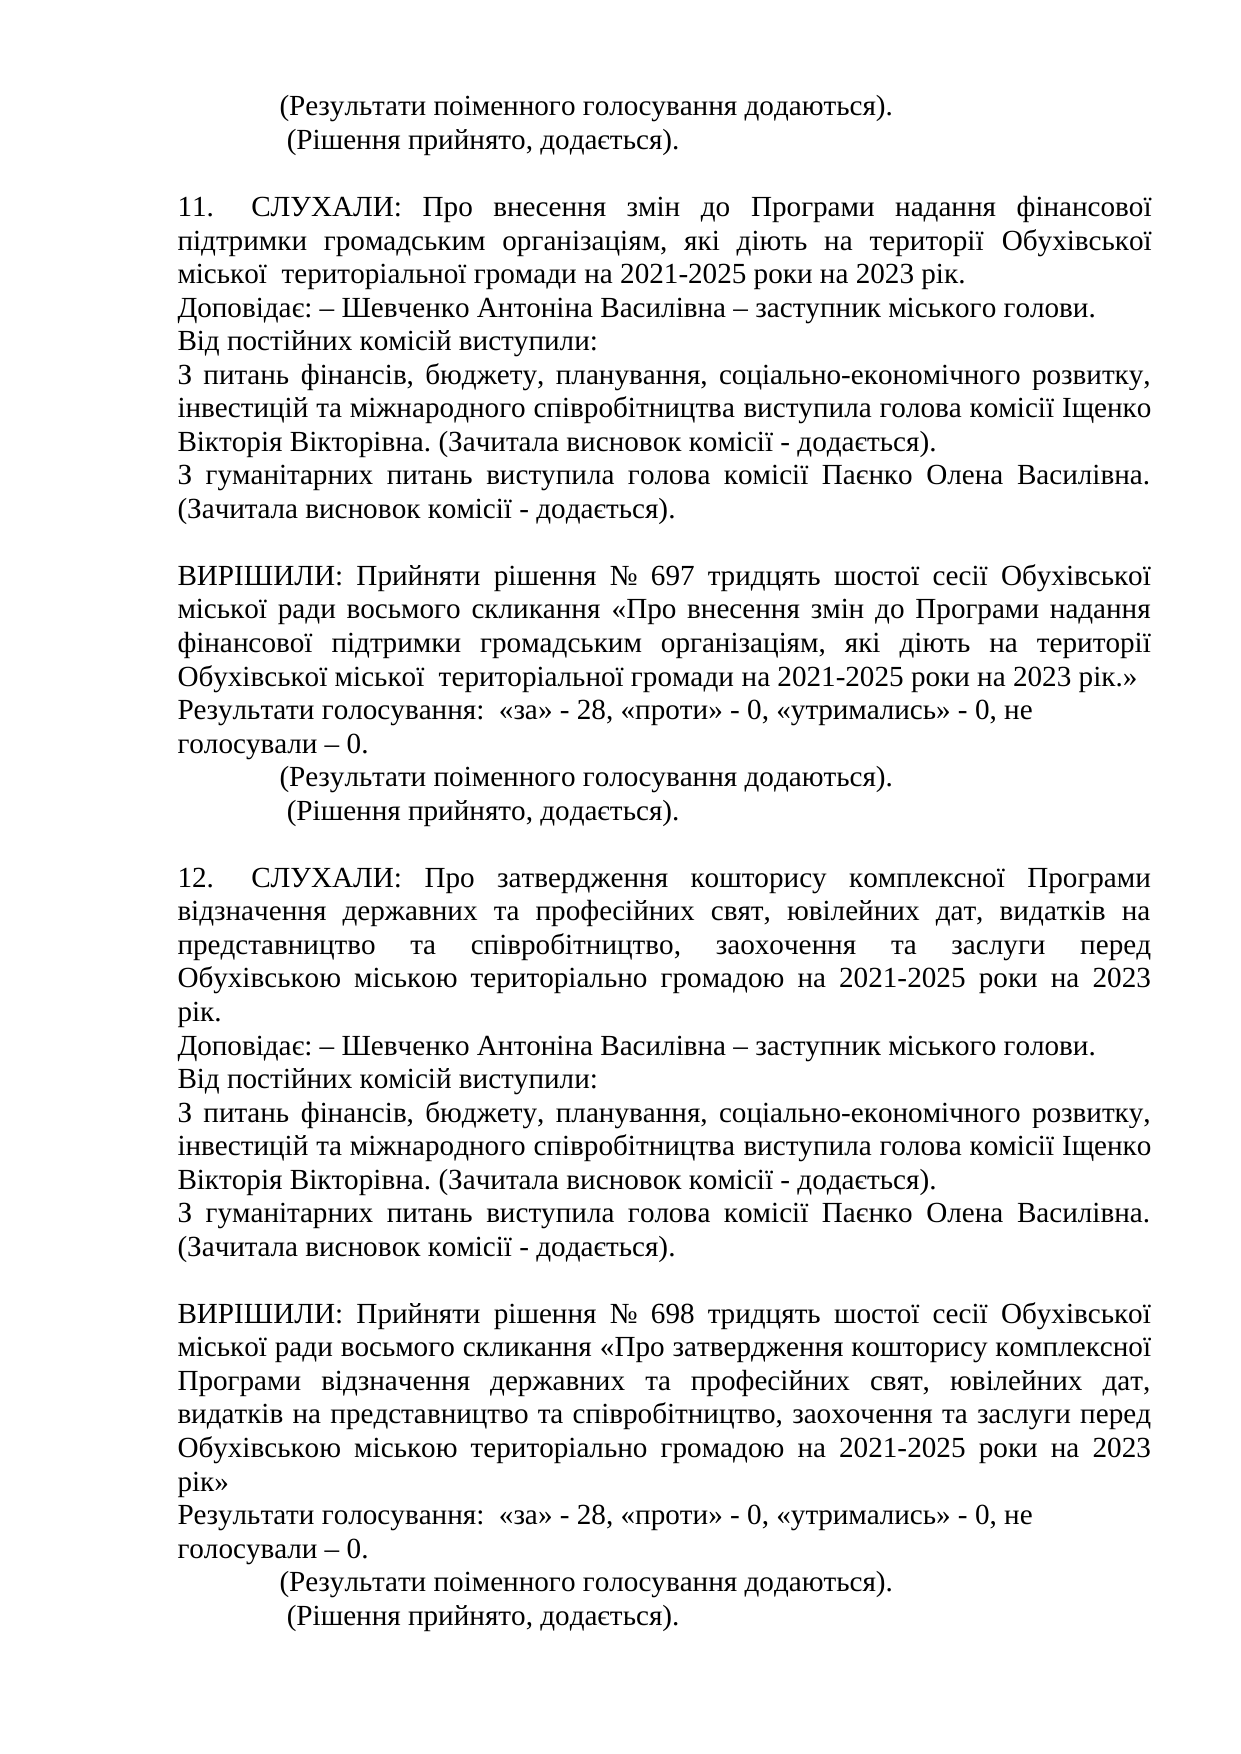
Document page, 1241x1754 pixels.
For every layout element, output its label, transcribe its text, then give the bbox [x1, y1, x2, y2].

text З гуманітарних питань виступила голова комісії Паєнко Олена Василівна. (Зачитала висновок комісії - додається). [177, 1195, 1152, 1262]
subtitle Від постійних комісій виступили: [177, 323, 1152, 357]
subtitle Результати голосування: «за» - 28, «проти» - 0, «утримались» - 0, не голосували – 0. [177, 692, 1152, 759]
subtitle (Результати поіменного голосування додаються). [177, 1564, 1152, 1598]
list СЛУХАЛИ: Про внесення змін до Програми надання фінансової підтримки громадським організаціям, які діють на території Обухівської міської територіальної громади на 2021-2025 роки на 2023 рік. [177, 189, 1152, 290]
subtitle (Рішення прийнято, додається). [177, 793, 1152, 826]
list СЛУХАЛИ: Про затвердження кошторису комплексної Програми відзначення державних та професійних свят, ювілейних дат, видатків на представництво та співробітництво, заохочення та заслуги перед Обухівською міською територіально громадою на 2021-2025 роки на 2023 рік. [177, 860, 1152, 1028]
subtitle Від постійних комісій виступили: [177, 1061, 1152, 1095]
text З гуманітарних питань виступила голова комісії Паєнко Олена Василівна. (Зачитала висновок комісії - додається). [177, 457, 1152, 524]
text ВИРІШИЛИ: Прийняти рішення № 698 тридцять шостої сесії Обухівської міської ради восьмого скликання «Про затвердження кошторису комплексної Програми відзначення державних та професійних свят, ювілейних дат, видатків на представництво та співробітництво, заохочення та заслуги перед Обухівською міською територіально громадою на 2021-2025 роки на 2023 рік» [177, 1296, 1152, 1497]
subtitle (Рішення прийнято, додається). [177, 1598, 1152, 1631]
text Доповідає: – Шевченко Антоніна Василівна – заступник міського голови. [177, 1028, 1152, 1061]
subtitle (Результати поіменного голосування додаються). [177, 88, 1152, 122]
text ВИРІШИЛИ: Прийняти рішення № 697 тридцять шостої сесії Обухівської міської ради восьмого скликання «Про внесення змін до Програми надання фінансової підтримки громадським організаціям, які діють на території Обухівської міської територіальної громади на 2021-2025 роки на 2023 рік.» [177, 558, 1152, 692]
subtitle (Результати поіменного голосування додаються). [177, 759, 1152, 793]
subtitle (Рішення прийнято, додається). [177, 122, 1152, 156]
subtitle Результати голосування: «за» - 28, «проти» - 0, «утримались» - 0, не голосували – 0. [177, 1497, 1152, 1564]
text Доповідає: – Шевченко Антоніна Василівна – заступник міського голови. [177, 290, 1152, 323]
